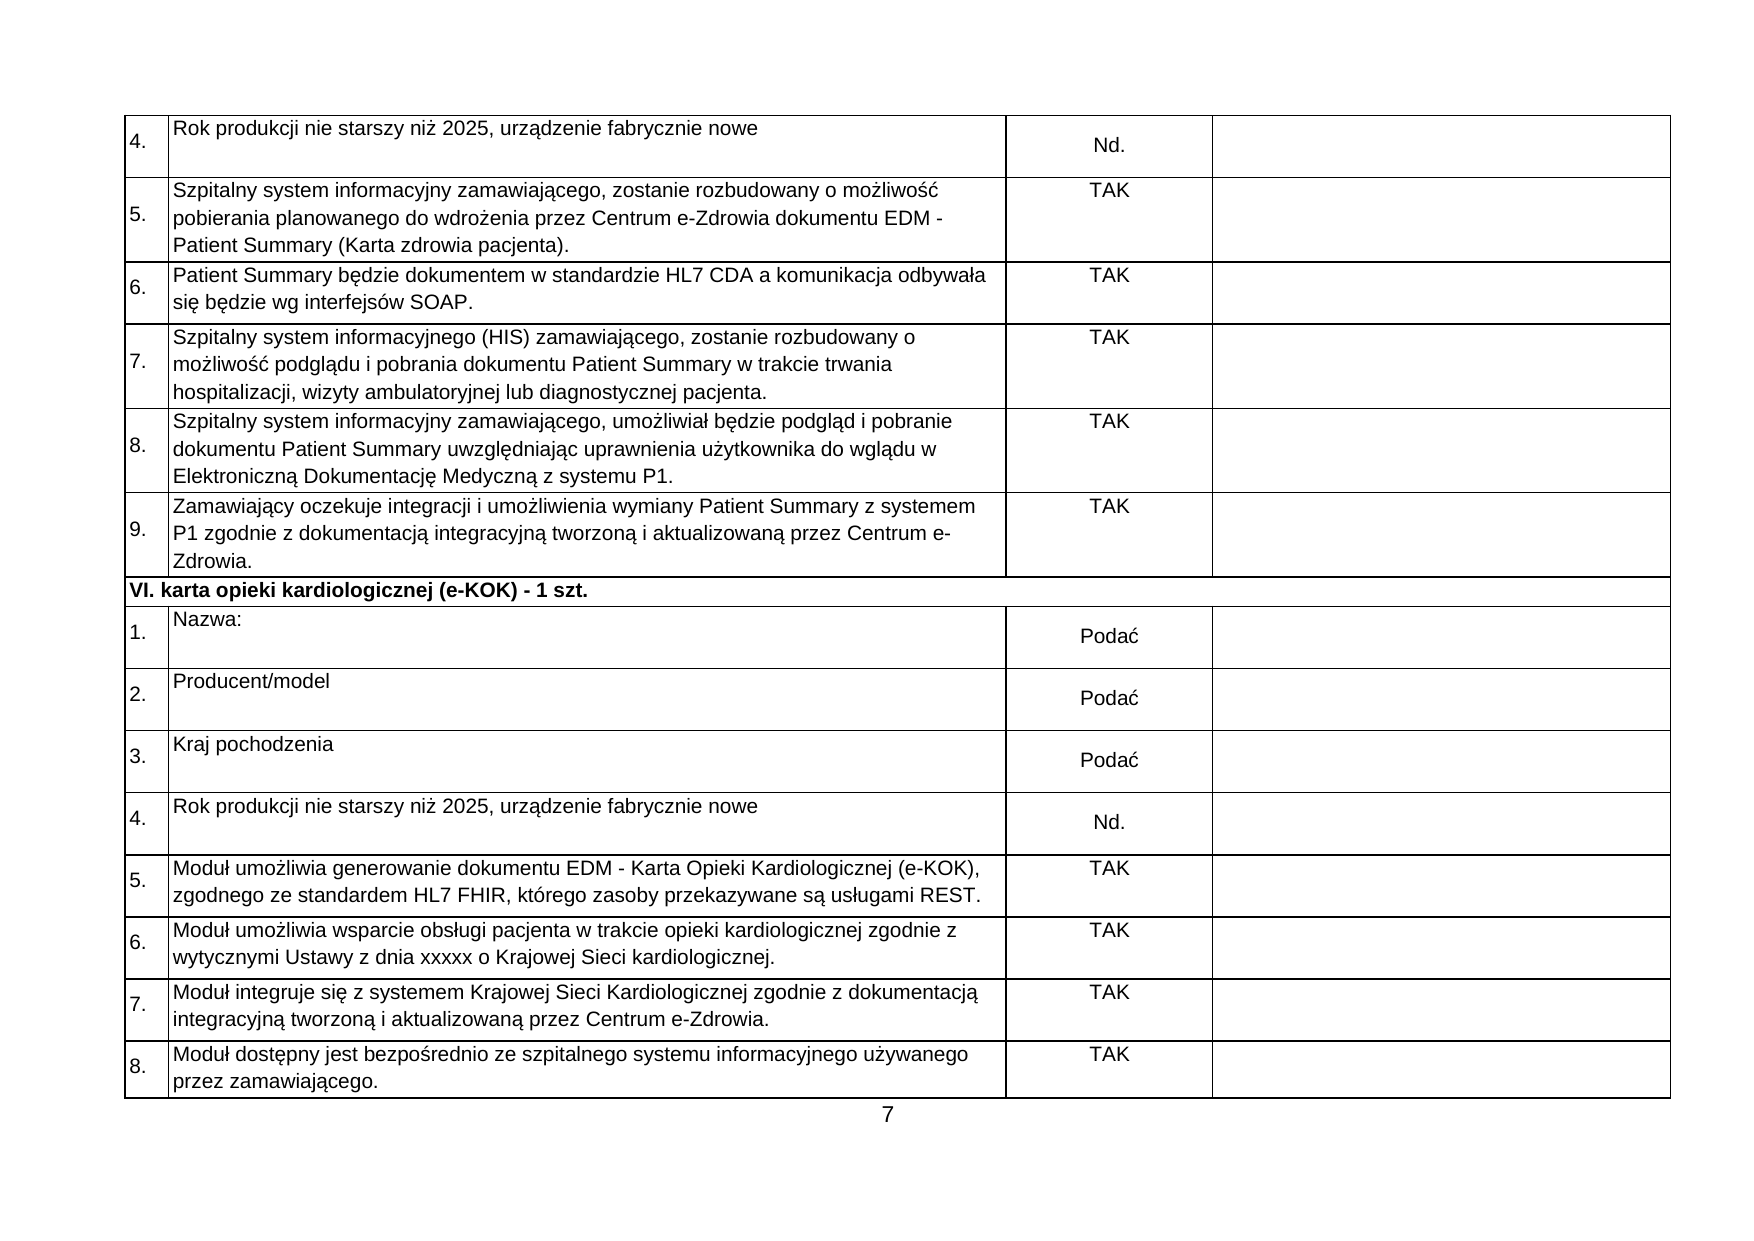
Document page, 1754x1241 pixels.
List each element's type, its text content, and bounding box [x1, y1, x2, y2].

table_cell TAK [1007, 493, 1212, 576]
table_cell [1213, 1042, 1670, 1097]
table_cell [169, 1042, 1005, 1097]
table_cell TAK [1007, 325, 1212, 407]
table_cell Nd. [1007, 793, 1212, 854]
table_cell [1213, 980, 1670, 1040]
table_cell TAK [1007, 1042, 1212, 1097]
table_cell Szpitalny system informacyjny zamawiającego, umożliwiał będzie podgląd i pobranie dokumentu Patient Summary uwzględniając uprawnienia użytkownika do wglądu w Elektroniczną Dokumentację Medyczną z systemu P1. [169, 409, 1005, 492]
table_cell [126, 263, 168, 323]
table_cell [1213, 493, 1670, 576]
table_cell [1213, 669, 1670, 730]
table_cell Podać [1007, 607, 1212, 668]
table_cell [1213, 793, 1670, 854]
table_cell [126, 731, 168, 792]
table_cell [126, 856, 168, 916]
table_cell [1213, 731, 1670, 792]
table_cell Moduł integruje się z systemem Krajowej Sieci Kardiologicznej zgodnie z dokumentacją integracyjną tworzoną i aktualizowaną przez Centrum e-Zdrowia. [169, 980, 1005, 1040]
table_cell Kraj pochodzenia [169, 731, 1005, 792]
table_cell TAK [1007, 856, 1212, 916]
table_cell [126, 116, 168, 177]
table_cell TAK [1007, 409, 1212, 492]
table_cell Producent/model [169, 669, 1005, 730]
table_cell Nd. [1007, 116, 1212, 177]
table_cell [1213, 178, 1670, 261]
table_cell [1213, 918, 1670, 978]
table_cell [126, 325, 168, 407]
table_cell [126, 409, 168, 492]
table_cell [1213, 116, 1670, 177]
table_cell [1213, 409, 1670, 492]
table_cell Podać [1007, 731, 1212, 792]
table_cell TAK [1007, 263, 1212, 323]
table_cell Podać [1007, 669, 1212, 730]
table_cell Patient Summary będzie dokumentem w standardzie HL7 CDA a komunikacja odbywała się będzie wg interfejsów SOAP. [169, 263, 1005, 323]
table_cell Szpitalny system informacyjnego (HIS) zamawiającego, zostanie rozbudowany o możliwość podglądu i pobrania dokumentu Patient Summary w trakcie trwania hospitalizacji, wizyty ambulatoryjnej lub diagnostycznej pacjenta. [169, 325, 1005, 407]
table_cell [126, 178, 168, 261]
table_cell [126, 493, 168, 576]
table_cell [126, 607, 168, 668]
table_cell [126, 1042, 168, 1097]
table_cell [126, 918, 168, 978]
table_cell [1213, 325, 1670, 407]
table_cell [126, 793, 168, 854]
table_cell [1213, 263, 1670, 323]
table_cell [1213, 607, 1670, 668]
table_cell Zamawiający oczekuje integracji i umożliwienia wymiany Patient Summary z systemem P1 zgodnie z dokumentacją integracyjną tworzoną i aktualizowaną przez Centrum e-Zdrowia. [169, 493, 1005, 576]
table_cell TAK [1007, 980, 1212, 1040]
table_cell Rok produkcji nie starszy niż 2025, urządzenie fabrycznie nowe [169, 116, 1005, 177]
table_cell Moduł umożliwia wsparcie obsługi pacjenta w trakcie opieki kardiologicznej zgodnie z wytycznymi Ustawy z dnia xxxxx o Krajowej Sieci kardiologicznej. [169, 918, 1005, 978]
table_cell [1213, 856, 1670, 916]
table_cell [126, 980, 168, 1040]
table_cell TAK [1007, 918, 1212, 978]
table_cell Szpitalny system informacyjny zamawiającego, zostanie rozbudowany o możliwość pobierania planowanego do wdrożenia przez Centrum e-Zdrowia dokumentu EDM - Patient Summary (Karta zdrowia pacjenta). [169, 178, 1005, 261]
table_cell TAK [1007, 178, 1212, 261]
table_cell Moduł umożliwia generowanie dokumentu EDM - Karta Opieki Kardiologicznej (e-KOK), zgodnego ze standardem HL7 FHIR, którego zasoby przekazywane są usługami REST. [169, 856, 1005, 916]
table_cell VI. karta opieki kardiologicznej (e-KOK) - 1 szt. [126, 578, 1670, 606]
table_cell Nazwa: [169, 607, 1005, 668]
table_cell [126, 669, 168, 730]
table_cell Rok produkcji nie starszy niż 2025, urządzenie fabrycznie nowe [169, 793, 1005, 854]
